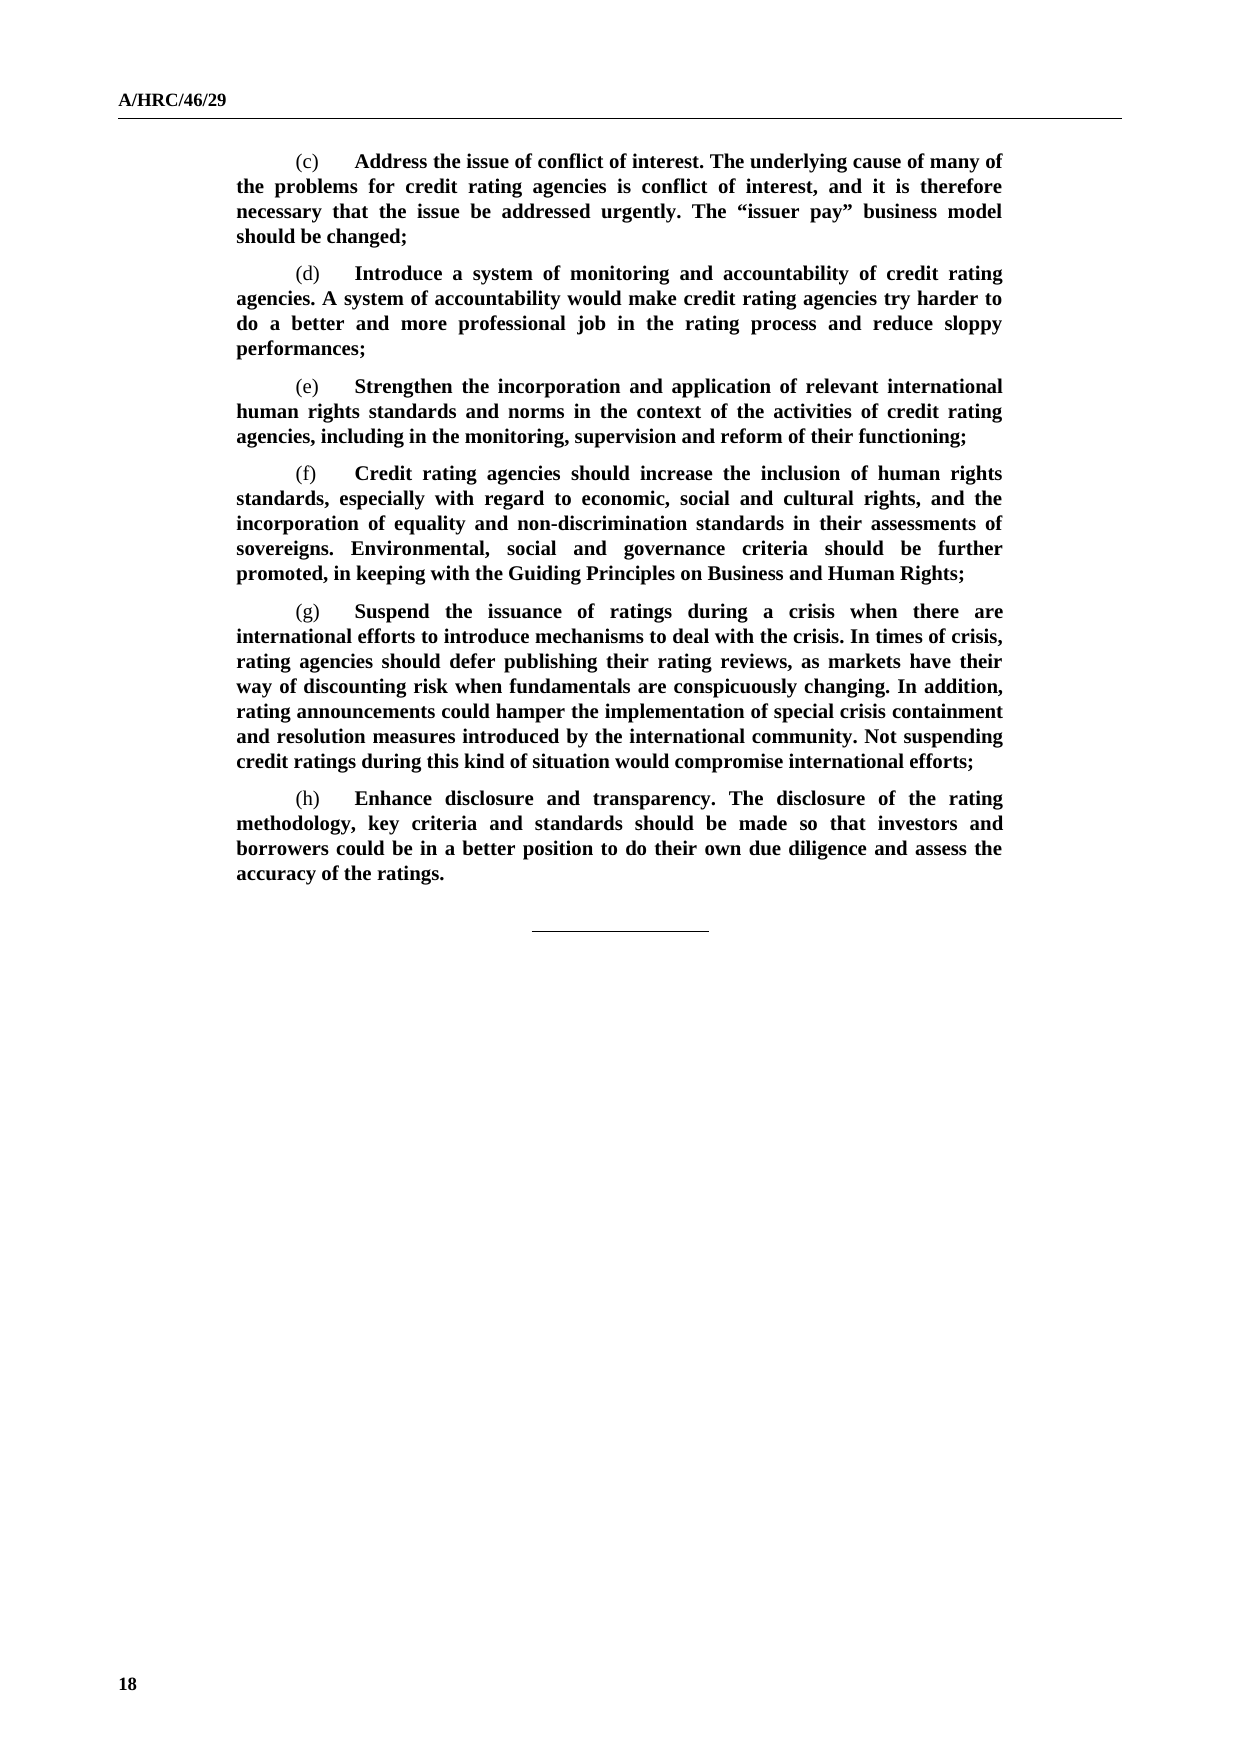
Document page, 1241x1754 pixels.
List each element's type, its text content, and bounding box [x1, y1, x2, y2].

text (h) Enhance disclosure and transparency. The disclosure of the rating methodology, key criteria and standards should be made so that investors and borrowers could be in a better position to do their own due diligence and assess the accuracy of the ratings. [236, 785, 1004, 885]
text (e) Strengthen the incorporation and application of relevant international human rights standards and norms in the context of the activities of credit rating agencies, including in the monitoring, supervision and reform of their functioning; [236, 373, 1004, 448]
text (g) Suspend the issuance of ratings during a crisis when there are international efforts to introduce mechanisms to deal with the crisis. In times of crisis, rating agencies should defer publishing their rating reviews, as markets have their way of discounting risk when fundamentals are conspicuously changing. In addition, rating announcements could hamper the implementation of special crisis containment and resolution measures introduced by the international community. Not suspending credit ratings during this kind of situation would compromise international efforts; [236, 598, 1004, 773]
text (d) Introduce a system of monitoring and accountability of credit rating agencies. A system of accountability would make credit rating agencies try harder to do a better and more professional job in the rating process and reduce sloppy performances; [236, 260, 1004, 360]
text (f) Credit rating agencies should increase the inclusion of human rights standards, especially with regard to economic, social and cultural rights, and the incorporation of equality and non-discrimination standards in their assessments of sovereigns. Environmental, social and governance criteria should be further promoted, in keeping with the Guiding Principles on Business and Human Rights; [236, 460, 1004, 585]
text (c) Address the issue of conflict of interest. The underlying cause of many of the problems for credit rating agencies is conflict of interest, and it is therefore necessary that the issue be addressed urgently. The “issuer pay” business model should be changed; [236, 148, 1004, 248]
